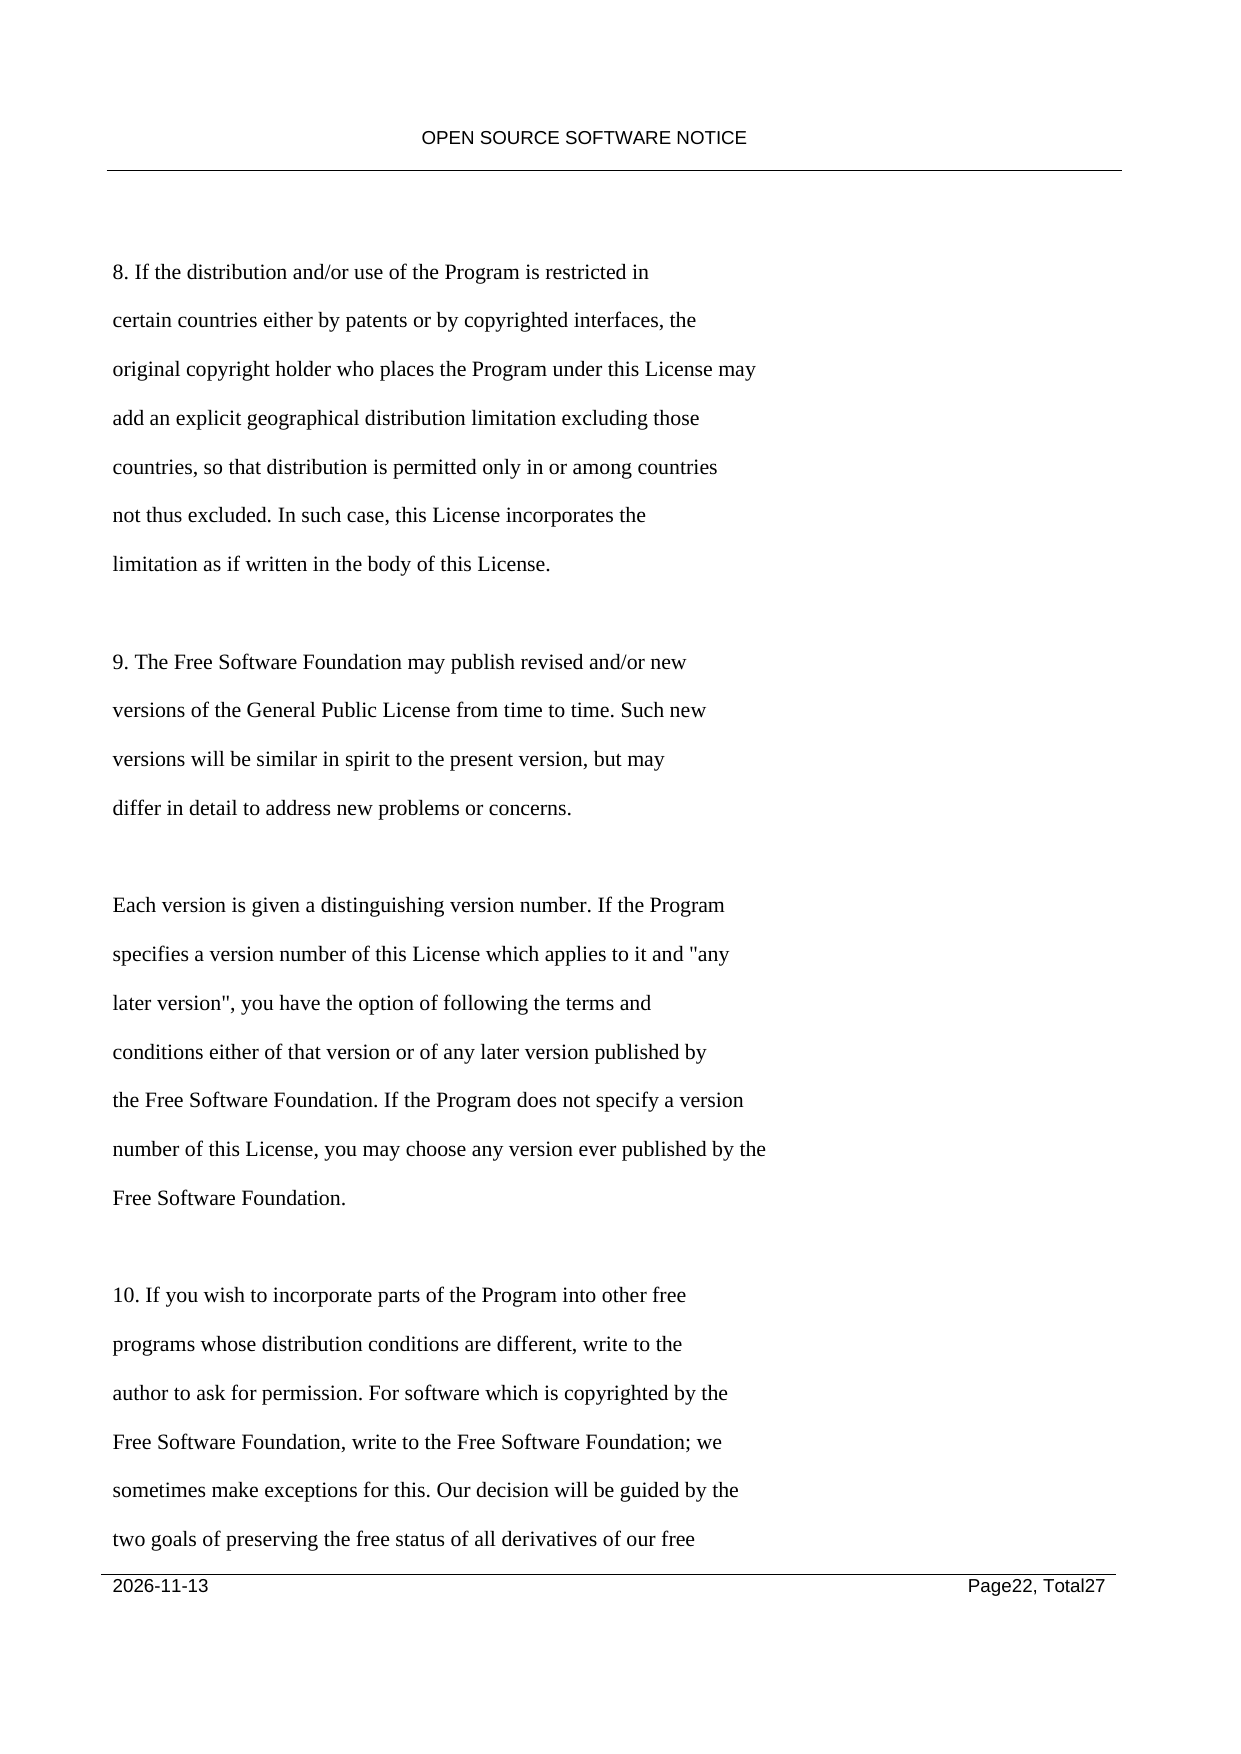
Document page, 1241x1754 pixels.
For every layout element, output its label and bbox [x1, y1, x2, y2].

text [112, 206, 1128, 1555]
